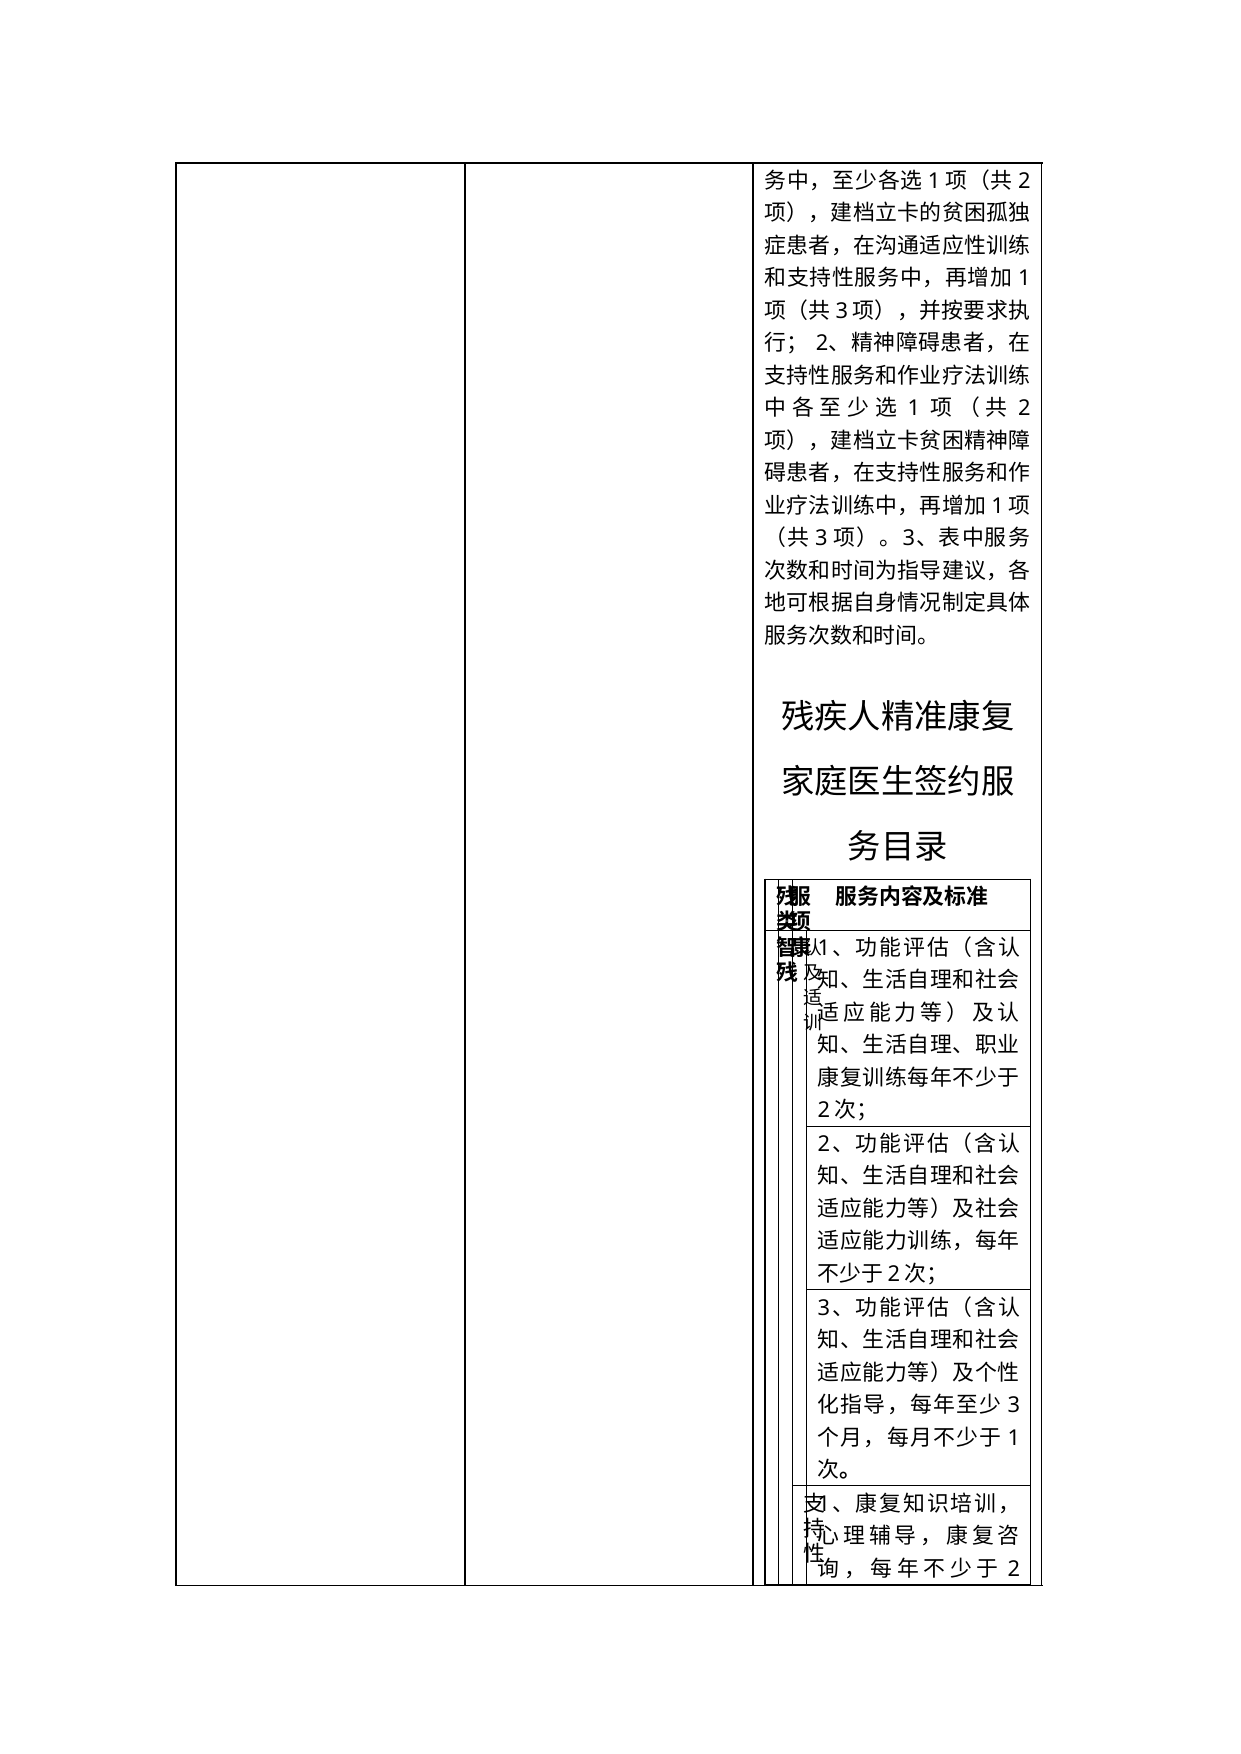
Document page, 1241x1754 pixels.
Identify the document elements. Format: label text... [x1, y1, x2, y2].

table_cell 4 [177, 164, 464, 1585]
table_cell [754, 164, 1041, 1585]
table_cell [466, 164, 752, 1585]
